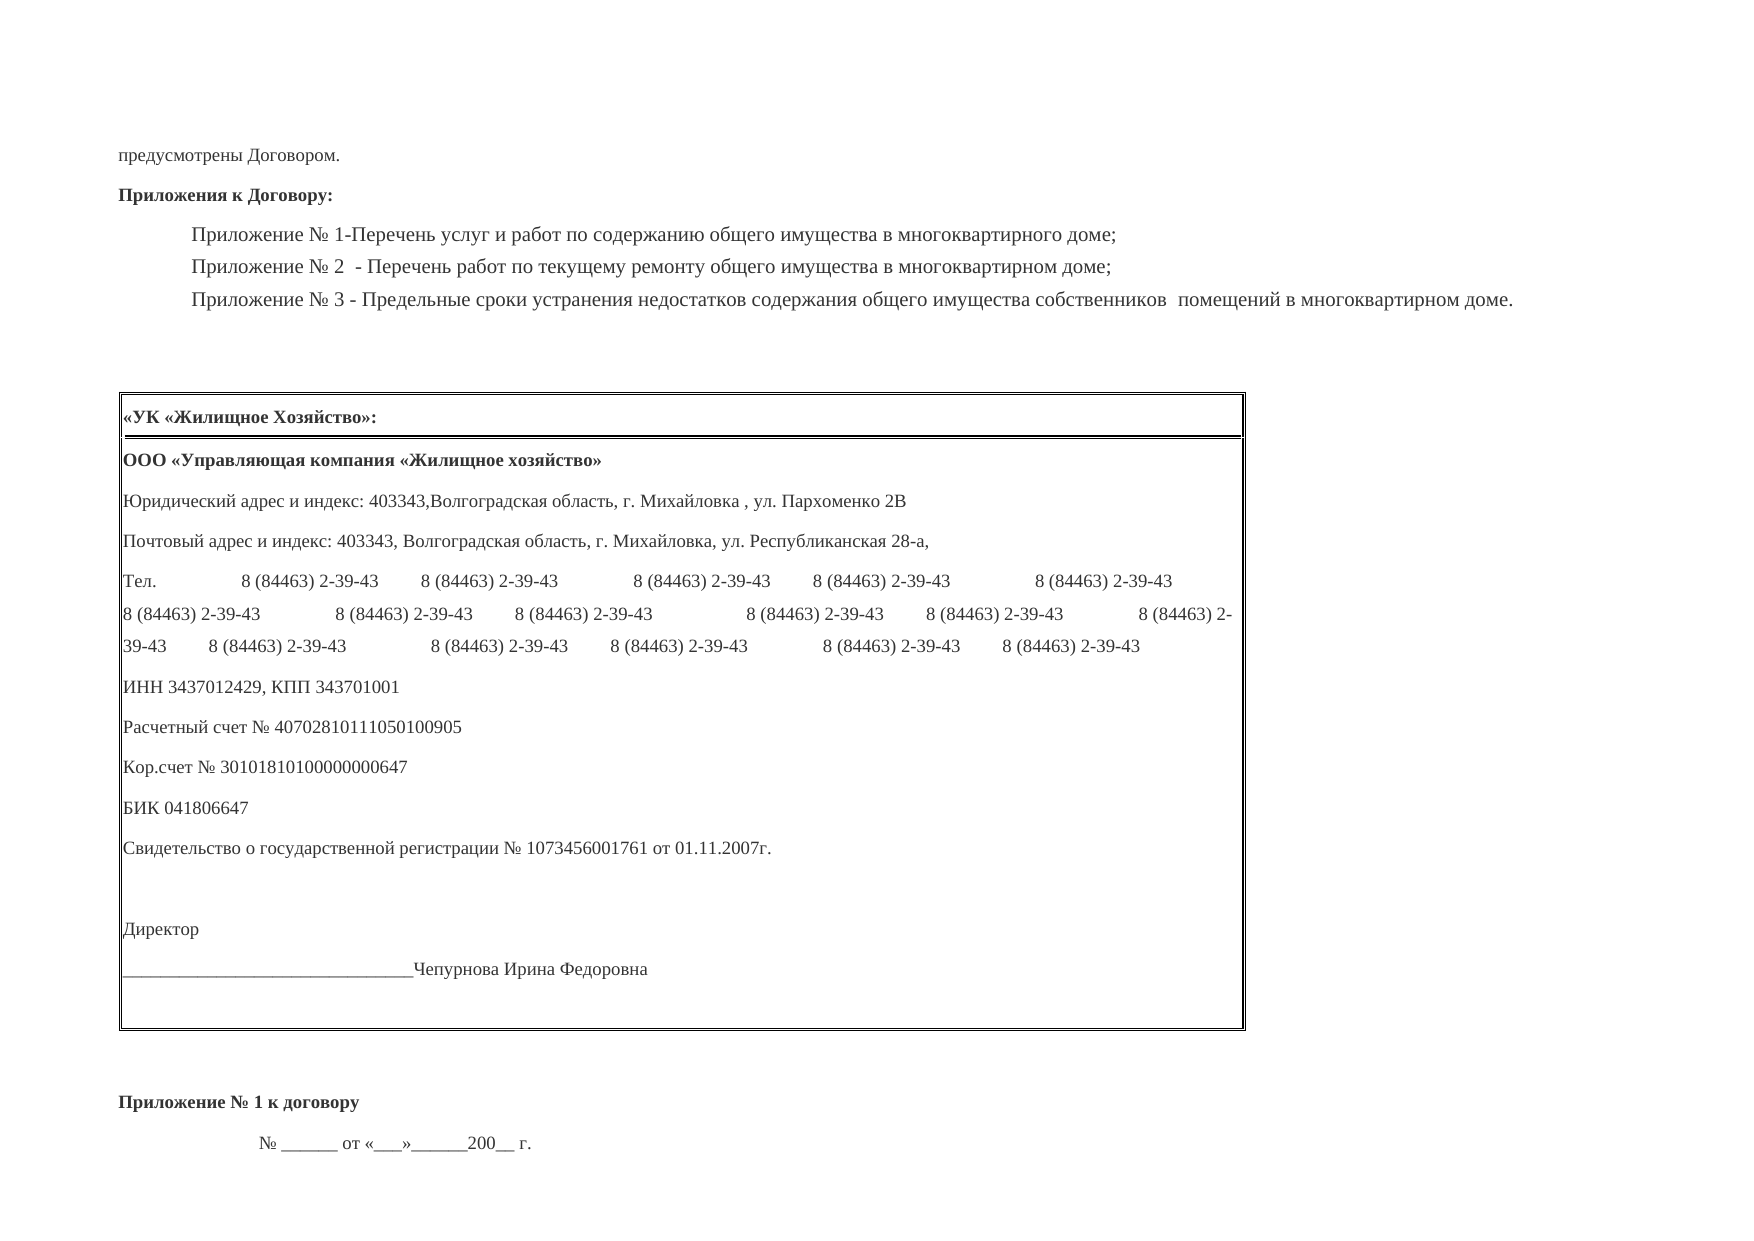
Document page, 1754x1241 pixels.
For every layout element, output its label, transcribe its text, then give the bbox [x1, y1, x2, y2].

text № ______ от «___»______200__ г. [118, 1121, 1636, 1153]
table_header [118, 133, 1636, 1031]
text Приложение № 1 к договору [118, 1080, 1636, 1113]
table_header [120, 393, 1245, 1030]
